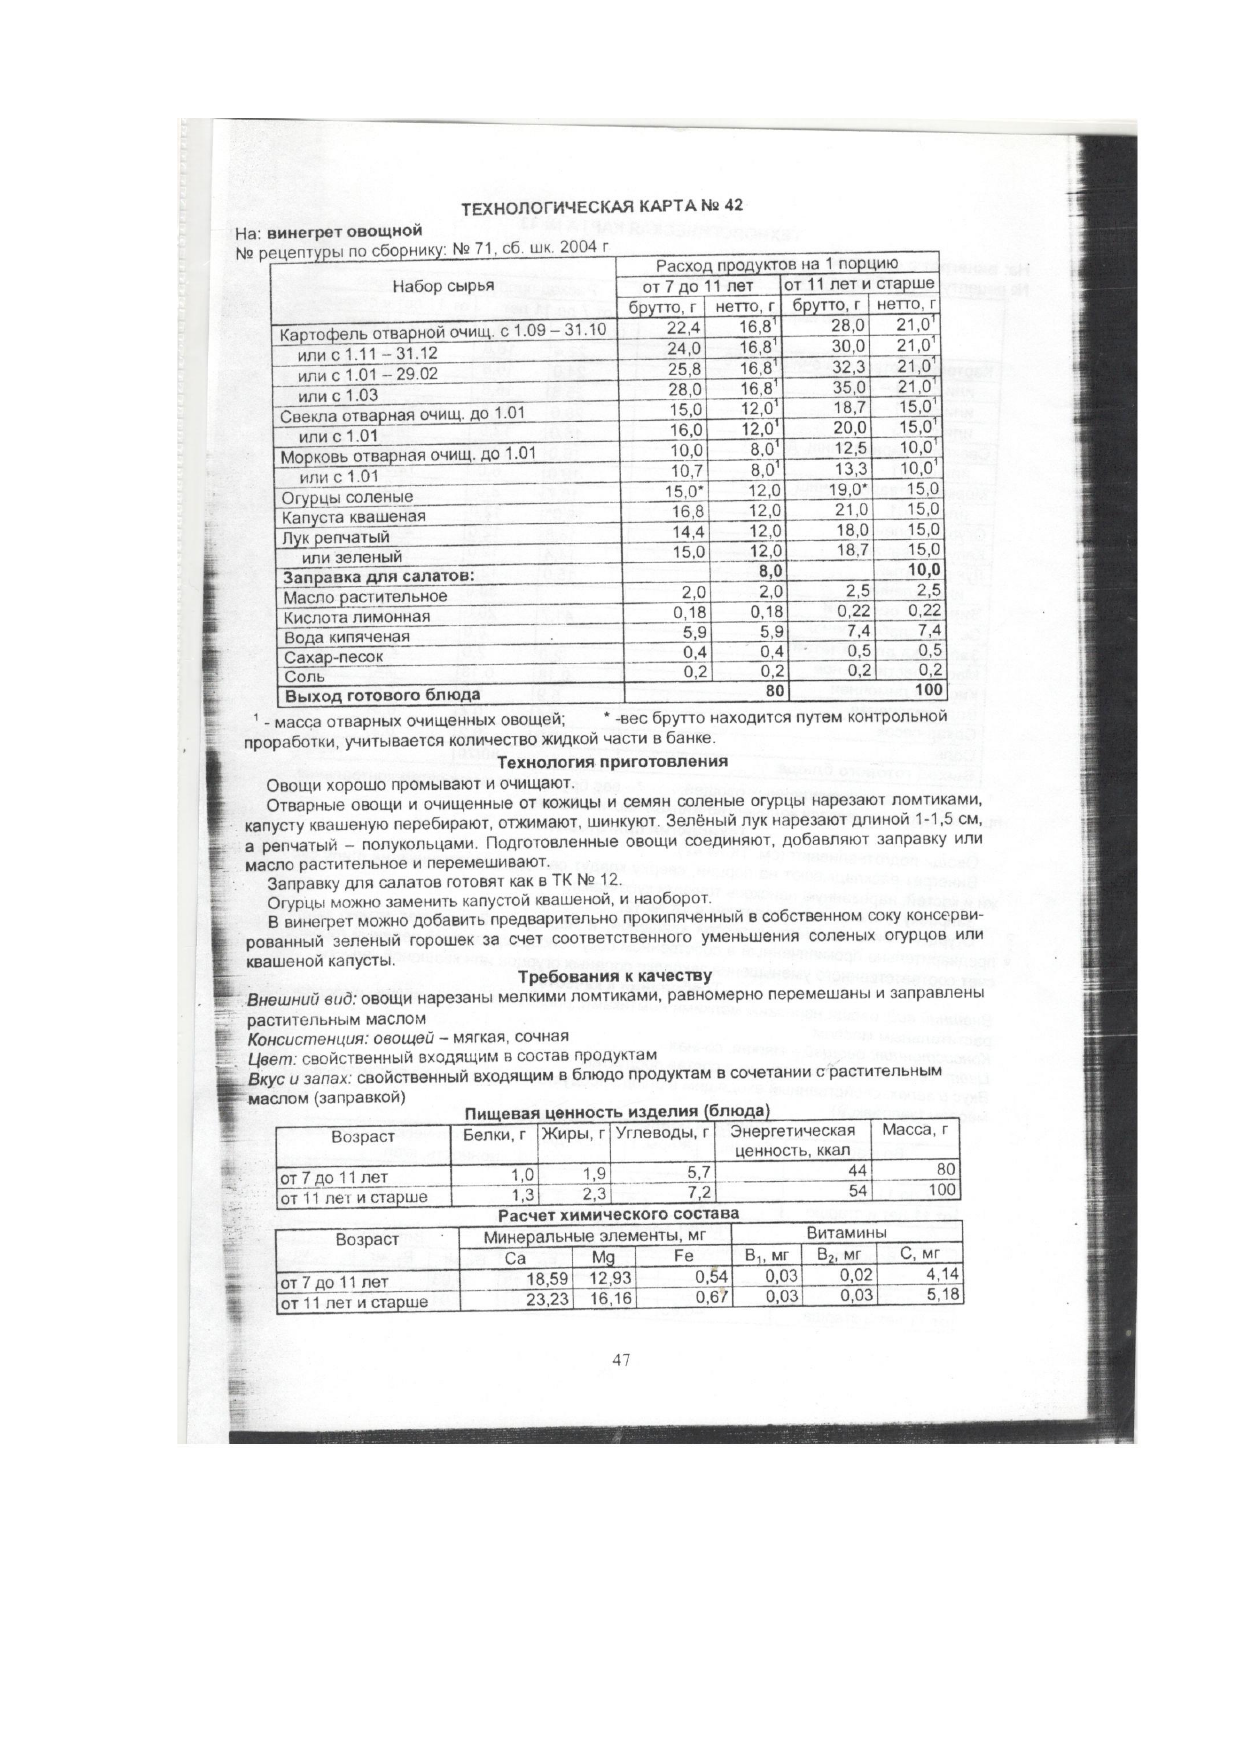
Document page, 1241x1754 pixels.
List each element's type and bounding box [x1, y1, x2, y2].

picture [177, 118, 1152, 1458]
